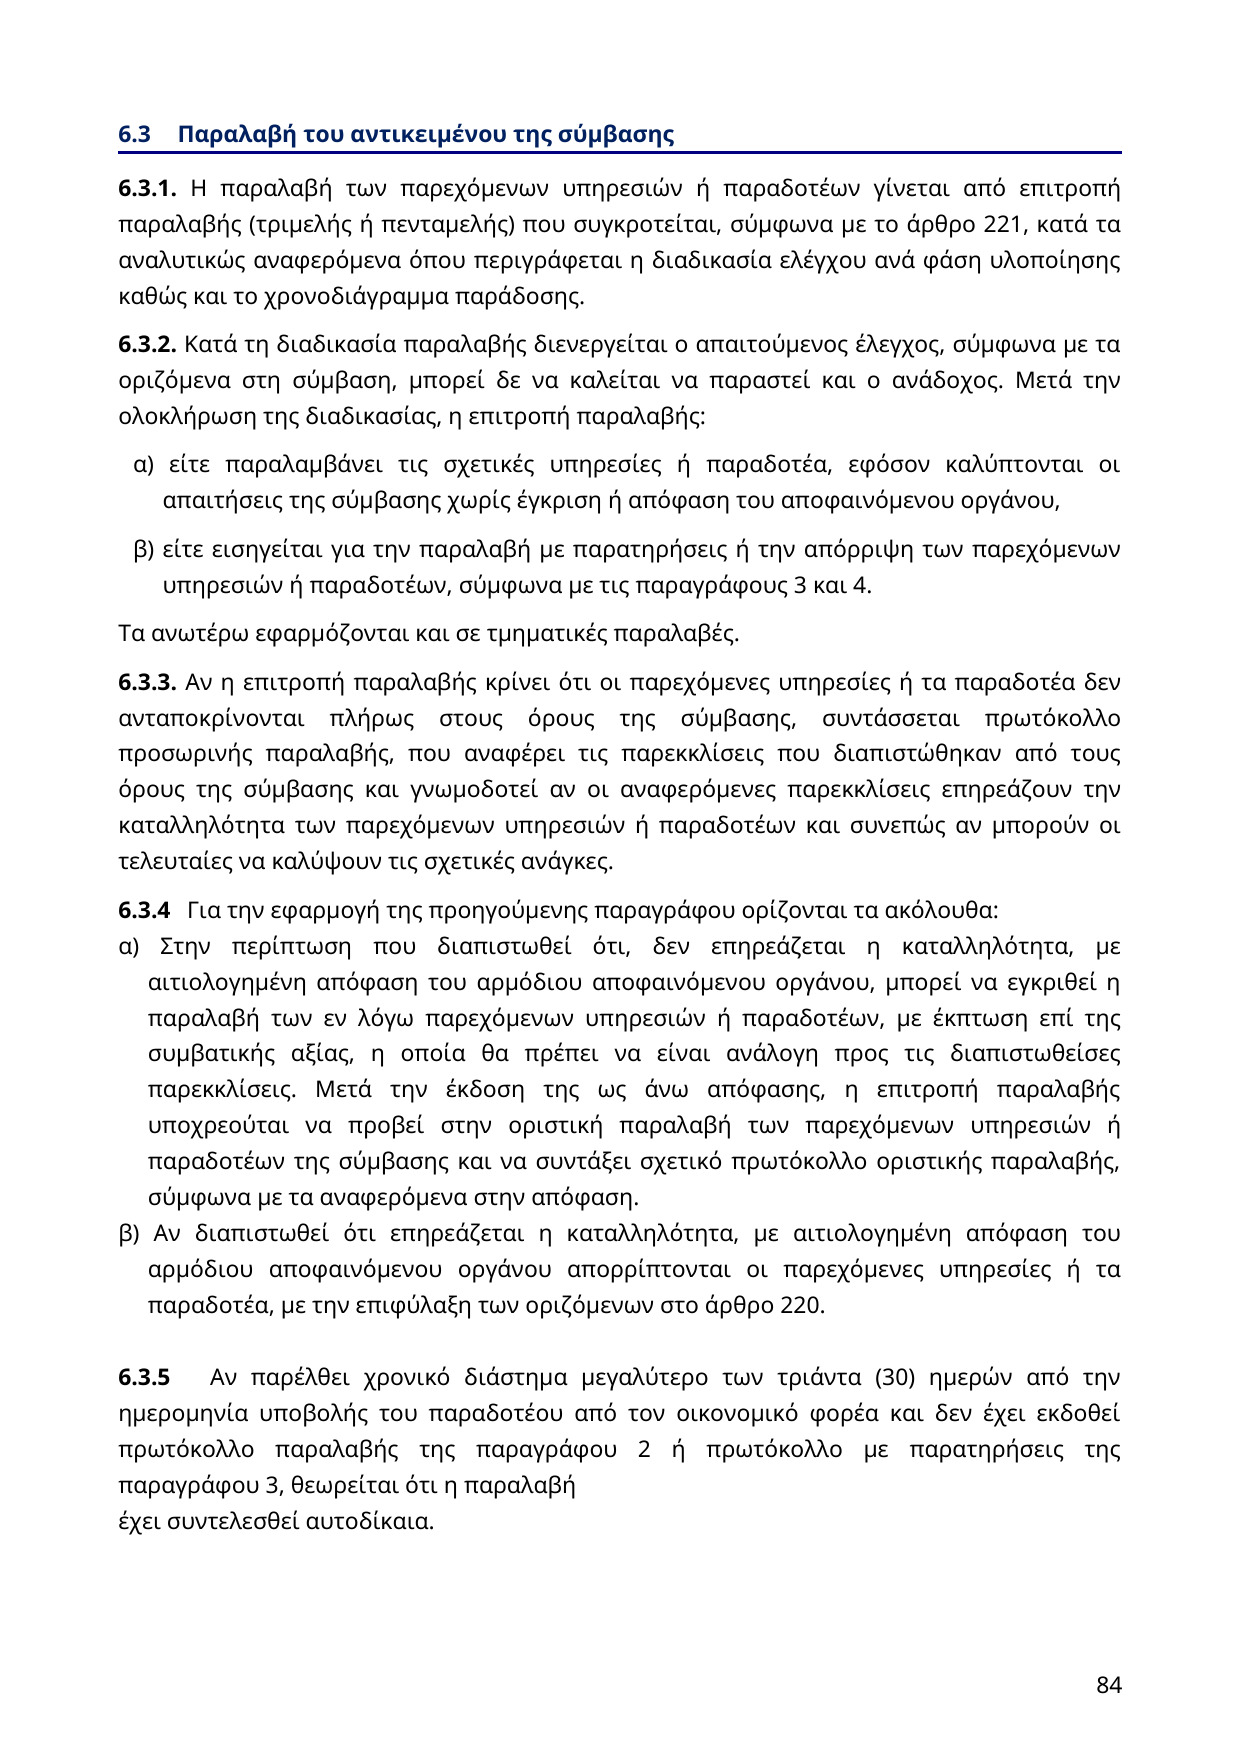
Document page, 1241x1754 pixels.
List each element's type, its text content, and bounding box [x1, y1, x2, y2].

text Τα ανωτέρω εφαρμόζονται και σε τμηματικές παραλαβές. [118, 617, 1122, 648]
text 6.3.5 Αν παρέλθει χρονικό διάστημα μεγαλύτερο των τριάντα (30) ημερών από την ημερομηνία υποβολής του παραδοτέου από τον οικονομικό φορέα και δεν έχει εκδοθεί πρωτόκολλο παραλαβής της παραγράφου 2 ή πρωτόκολλο με παρατηρήσεις της παραγράφου 3, θεωρείται ότι η παραλαβή [118, 1361, 1122, 1500]
text 6.3.4 Για την εφαρμογή της προηγούμενης παραγράφου ορίζονται τα ακόλουθα: [118, 894, 1122, 925]
text 6.3.1. Η παραλαβή των παρεχόμενων υπηρεσιών ή παραδοτέων γίνεται από επιτροπή παραλαβής (τριμελής ή πενταμελής) που συγκροτείται, σύμφωνα με το άρθρο 221, κατά τα αναλυτικώς αναφερόμενα όπου περιγράφεται η διαδικασία ελέγχου ανά φάση υλοποίησης καθώς και το χρονοδιάγραμμα παράδοσης. [118, 172, 1122, 311]
text β) είτε εισηγείται για την παραλαβή με παρατηρήσεις ή την απόρριψη των παρεχόμενων υπηρεσιών ή παραδοτέων, σύμφωνα με τις παραγράφους 3 και 4. [133, 533, 1122, 600]
subtitle Παραλαβή του αντικειμένου της σύμβασης [118, 118, 1122, 151]
text β) Αν διαπιστωθεί ότι επηρεάζεται η καταλληλότητα, με αιτιολογημένη απόφαση του αρμόδιου αποφαινόμενου οργάνου απορρίπτονται οι παρεχόμενες υπηρεσίες ή τα παραδοτέα, με την επιφύλαξη των οριζόμενων στο άρθρο 220. [118, 1217, 1122, 1320]
text α) είτε παραλαμβάνει τις σχετικές υπηρεσίες ή παραδοτέα, εφόσον καλύπτονται οι απαιτήσεις της σύμβασης χωρίς έγκριση ή απόφαση του αποφαινόμενου οργάνου, [133, 448, 1122, 516]
text έχει συντελεσθεί αυτοδίκαια. [118, 1504, 1122, 1536]
text 6.3.3. Αν η επιτροπή παραλαβής κρίνει ότι οι παρεχόμενες υπηρεσίες ή τα παραδοτέα δεν ανταποκρίνονται πλήρως στους όρους της σύμβασης, συντάσσεται πρωτόκολλο προσωρινής παραλαβής, που αναφέρει τις παρεκκλίσεις που διαπιστώθηκαν από τους όρους της σύμβασης και γνωμοδοτεί αν οι αναφερόμενες παρεκκλίσεις επηρεάζουν την καταλληλότητα των παρεχόμενων υπηρεσιών ή παραδοτέων και συνεπώς αν μπορούν οι τελευταίες να καλύψουν τις σχετικές ανάγκες. [118, 666, 1122, 876]
text α) Στην περίπτωση που διαπιστωθεί ότι, δεν επηρεάζεται η καταλληλότητα, με αιτιολογημένη απόφαση του αρμόδιου αποφαινόμενου οργάνου, μπορεί να εγκριθεί η παραλαβή των εν λόγω παρεχόμενων υπηρεσιών ή παραδοτέων, με έκπτωση επί της συμβατικής αξίας, η οποία θα πρέπει να είναι ανάλογη προς τις διαπιστωθείσες παρεκκλίσεις. Μετά την έκδοση της ως άνω απόφασης, η επιτροπή παραλαβής υποχρεούται να προβεί στην οριστική παραλαβή των παρεχόμενων υπηρεσιών ή παραδοτέων της σύμβασης και να συντάξει σχετικό πρωτόκολλο οριστικής παραλαβής, σύμφωνα με τα αναφερόμενα στην απόφαση. [118, 929, 1122, 1212]
text 6.3.2. Κατά τη διαδικασία παραλαβής διενεργείται ο απαιτούμενος έλεγχος, σύμφωνα με τα οριζόμενα στη σύμβαση, μπορεί δε να καλείται να παραστεί και ο ανάδοχος. Μετά την ολοκλήρωση της διαδικασίας, η επιτροπή παραλαβής: [118, 328, 1122, 431]
